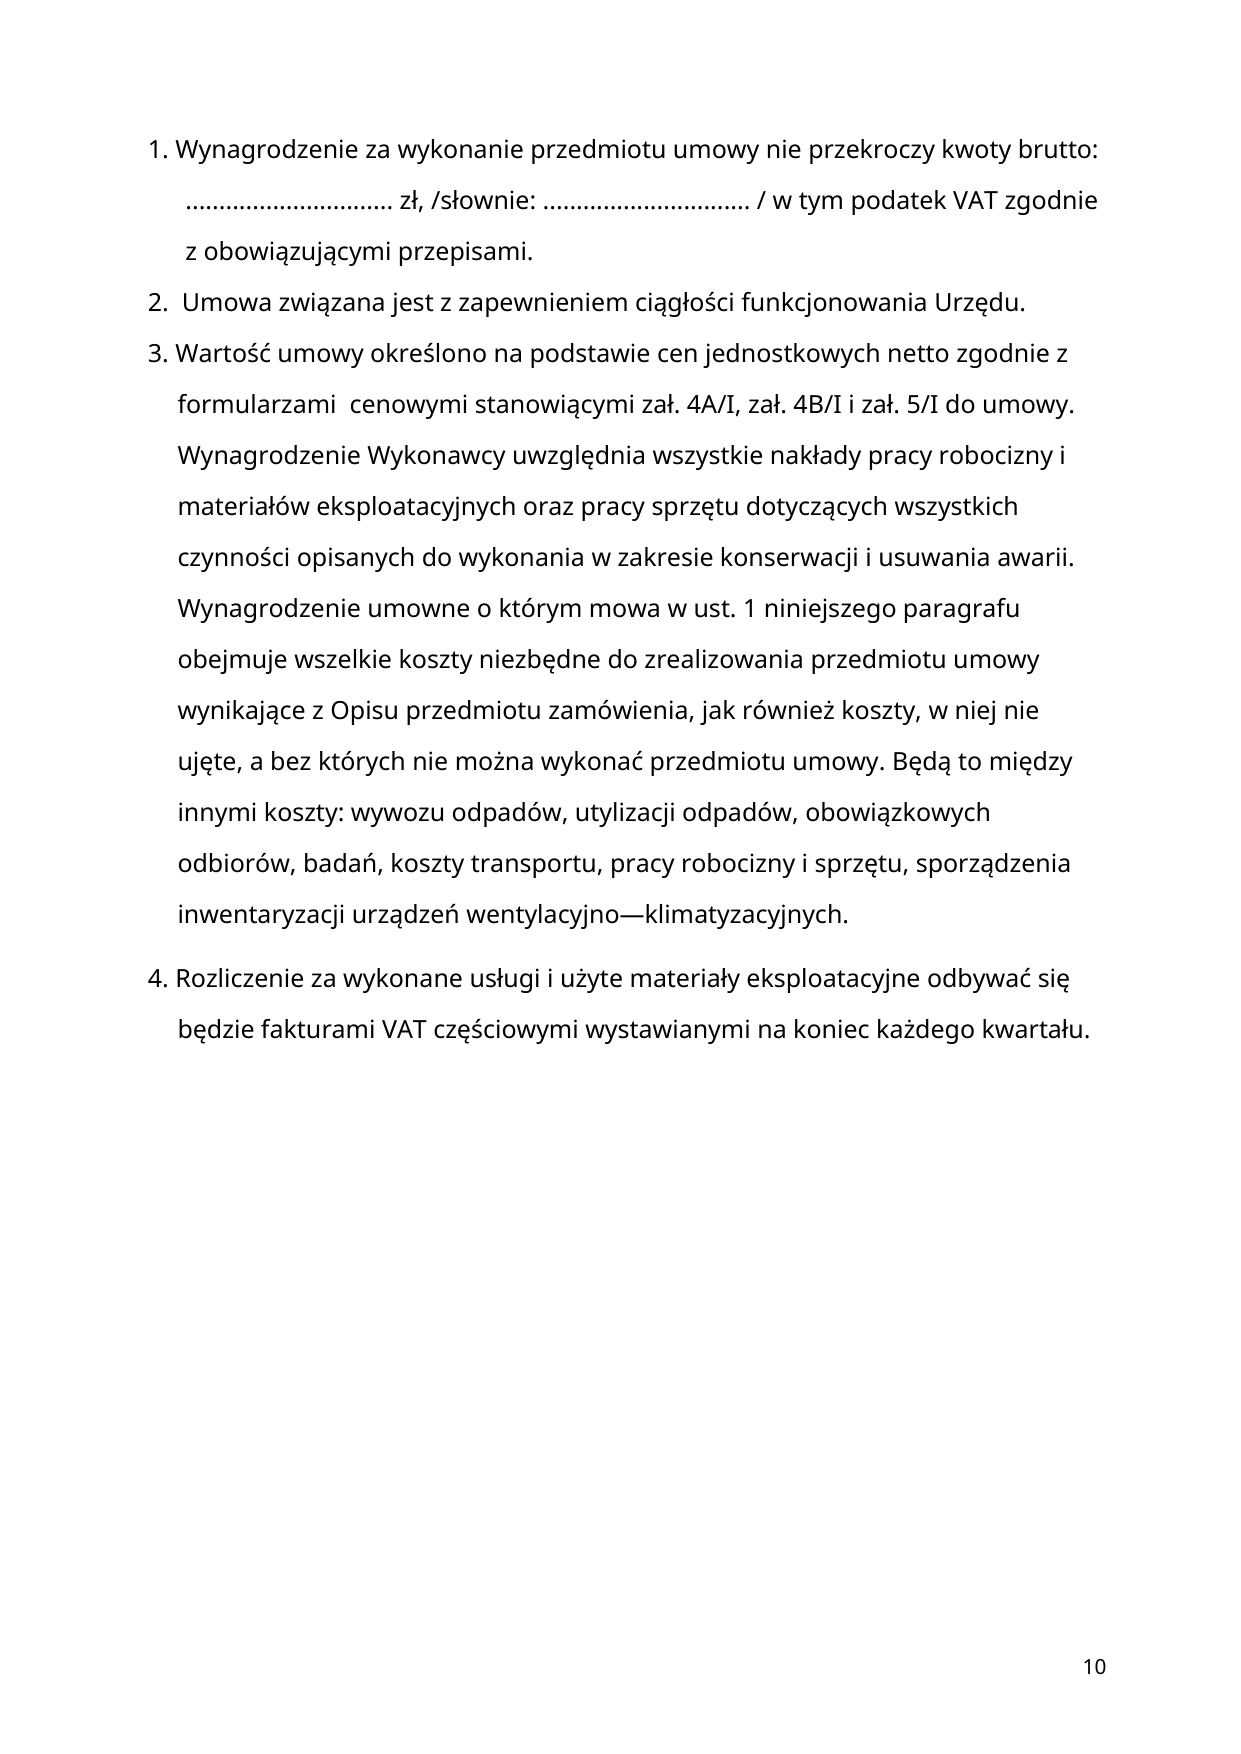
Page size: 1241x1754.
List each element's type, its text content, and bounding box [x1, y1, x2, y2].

text 4. Rozliczenie za wykonane usługi i użyte materiały eksploatacyjne odbywać się będzie fakturami VAT częściowymi wystawianymi na koniec każdego kwartału. [148, 960, 1106, 1046]
text 2. Umowa związana jest z zapewnieniem ciągłości funkcjonowania Urzędu. [148, 284, 1106, 318]
text 3. Wartość umowy określono na podstawie cen jednostkowych netto zgodnie z formularzami cenowymi stanowiącymi zał. 4A/I, zał. 4B/I i zał. 5/I do umowy. Wynagrodzenie Wykonawcy uwzględnia wszystkie nakłady pracy robocizny i materiałów eksploatacyjnych oraz pracy sprzętu dotyczących wszystkich czynności opisanych do wykonania w zakresie konserwacji i usuwania awarii. Wynagrodzenie umowne o którym mowa w ust. 1 niniejszego paragrafu obejmuje wszelkie koszty niezbędne do zrealizowania przedmiotu umowy wynikające z Opisu przedmiotu zamówienia, jak również koszty, w niej nie ujęte, a bez których nie można wykonać przedmiotu umowy. Będą to między innymi koszty: wywozu odpadów, utylizacji odpadów, obowiązkowych odbiorów, badań, koszty transportu, pracy robocizny i sprzętu, sporządzenia inwentaryzacji urządzeń wentylacyjno—klimatyzacyjnych. [148, 335, 1106, 931]
text 1. Wynagrodzenie za wykonanie przedmiotu umowy nie przekroczy kwoty brutto: [148, 131, 1106, 165]
text ............................... zł, /słownie: ............................... / w tym podatek VAT zgodnie z obowiązującymi przepisami. [185, 182, 1106, 267]
